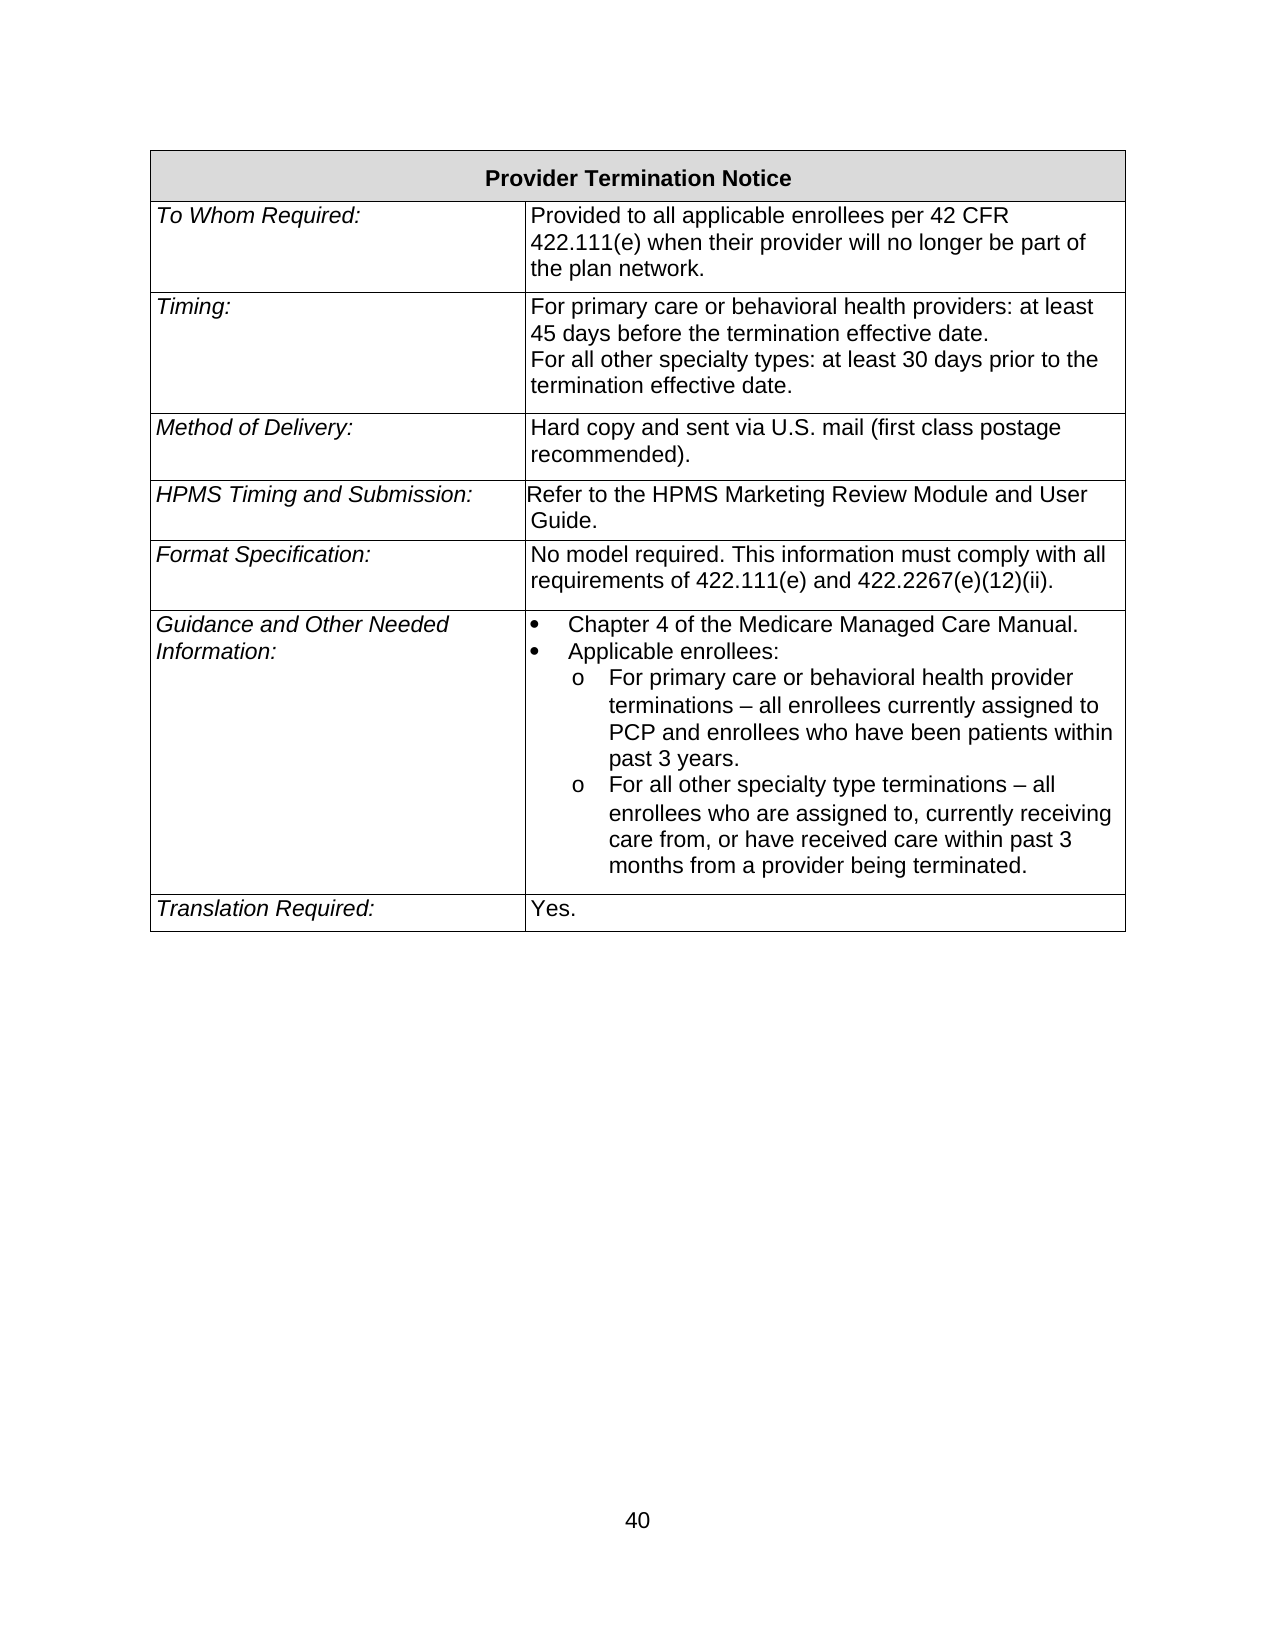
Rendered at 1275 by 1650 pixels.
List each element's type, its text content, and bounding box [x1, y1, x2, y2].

table_cell Method of Delivery: [151, 414, 525, 480]
table_cell Chapter 4 of the Medicare Managed Care Manual. Applicable enrollees: For primary care or behavioral health provider terminations – all enrollees currently assigned to PCP and enrollees who have been patients within past 3 years. For all other specialty type terminations – all enrollees who are assigned to, currently receiving care from, or have received care within past 3 months from a provider being terminated. [526, 611, 1125, 893]
table_cell Hard copy and sent via U.S. mail (first class postage recommended). [526, 414, 1125, 480]
table_cell To Whom Required: [151, 202, 525, 292]
table_cell Guidance and Other Needed Information: [151, 611, 525, 893]
table_cell HPMS Timing and Submission: [151, 481, 525, 540]
table_cell Timing: [151, 293, 525, 413]
table_cell Yes. [526, 895, 1125, 931]
table_header Provider Termination Notice [151, 151, 1125, 201]
table_cell For primary care or behavioral health providers: at least 45 days before the termination effective date. For all other specialty types: at least 30 days prior to the termination effective date. [526, 293, 1125, 413]
table_cell Refer to the HPMS Marketing Review Module and User Guide. [526, 481, 1125, 540]
table_cell Provided to all applicable enrollees per 42 CFR 422.111(e) when their provider will no longer be part of the plan network. [526, 202, 1125, 292]
table_cell No model required. This information must comply with all requirements of 422.111(e) and 422.2267(e)(12)(ii). [526, 541, 1125, 610]
table_cell Format Specification: [151, 541, 525, 610]
table_cell Translation Required: [151, 895, 525, 931]
